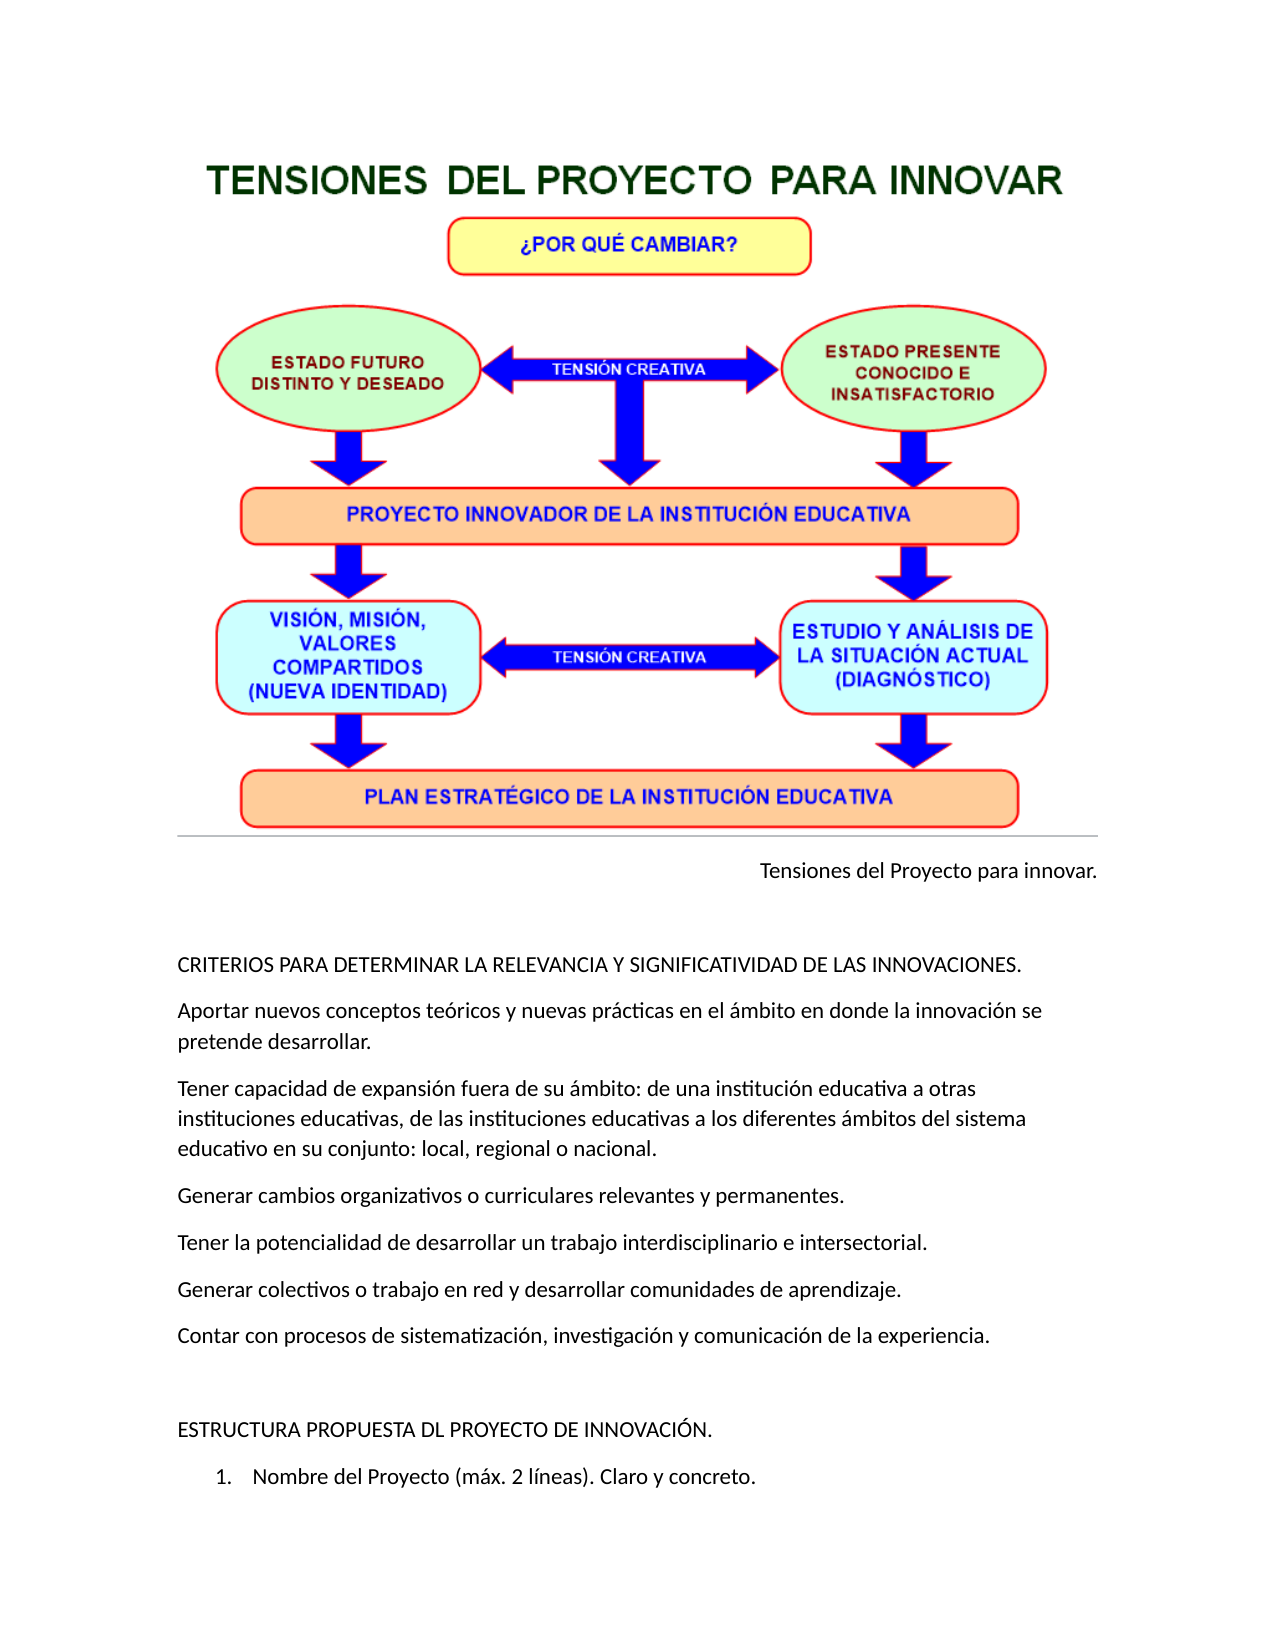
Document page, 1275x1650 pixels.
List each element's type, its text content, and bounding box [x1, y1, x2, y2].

text Tener capacidad de expansión fuera de su ámbito: de una institución educativa a otras instituciones educativas, de las instituciones educativas a los diferentes ámbitos del sistema educativo en su conjunto: local, regional o nacional. [177, 1074, 1098, 1162]
text Generar colectivos o trabajo en red y desarrollar comunidades de aprendizaje. [177, 1275, 1098, 1303]
text CRITERIOS PARA DETERMINAR LA RELEVANCIA Y SIGNIFICATIVIDAD DE LAS INNOVACIONES. [177, 950, 1098, 978]
text ESTRUCTURA PROPUESTA DL PROYECTO DE INNOVACIÓN. [177, 1415, 1098, 1443]
text Generar cambios organizativos o curriculares relevantes y permanentes. [177, 1181, 1098, 1209]
list Nombre del Proyecto (máx. 2 líneas). Claro y concreto. [215, 1462, 1098, 1490]
text Tensiones del Proyecto para innovar. [177, 856, 1098, 884]
picture [177, 147, 1098, 838]
text Tener la potencialidad de desarrollar un trabajo interdisciplinario e intersectorial. [177, 1228, 1098, 1256]
text Contar con procesos de sistematización, investigación y comunicación de la experiencia. [177, 1322, 1098, 1350]
text Aportar nuevos conceptos teóricos y nuevas prácticas en el ámbito en donde la innovación se pretende desarrollar. [177, 997, 1098, 1055]
